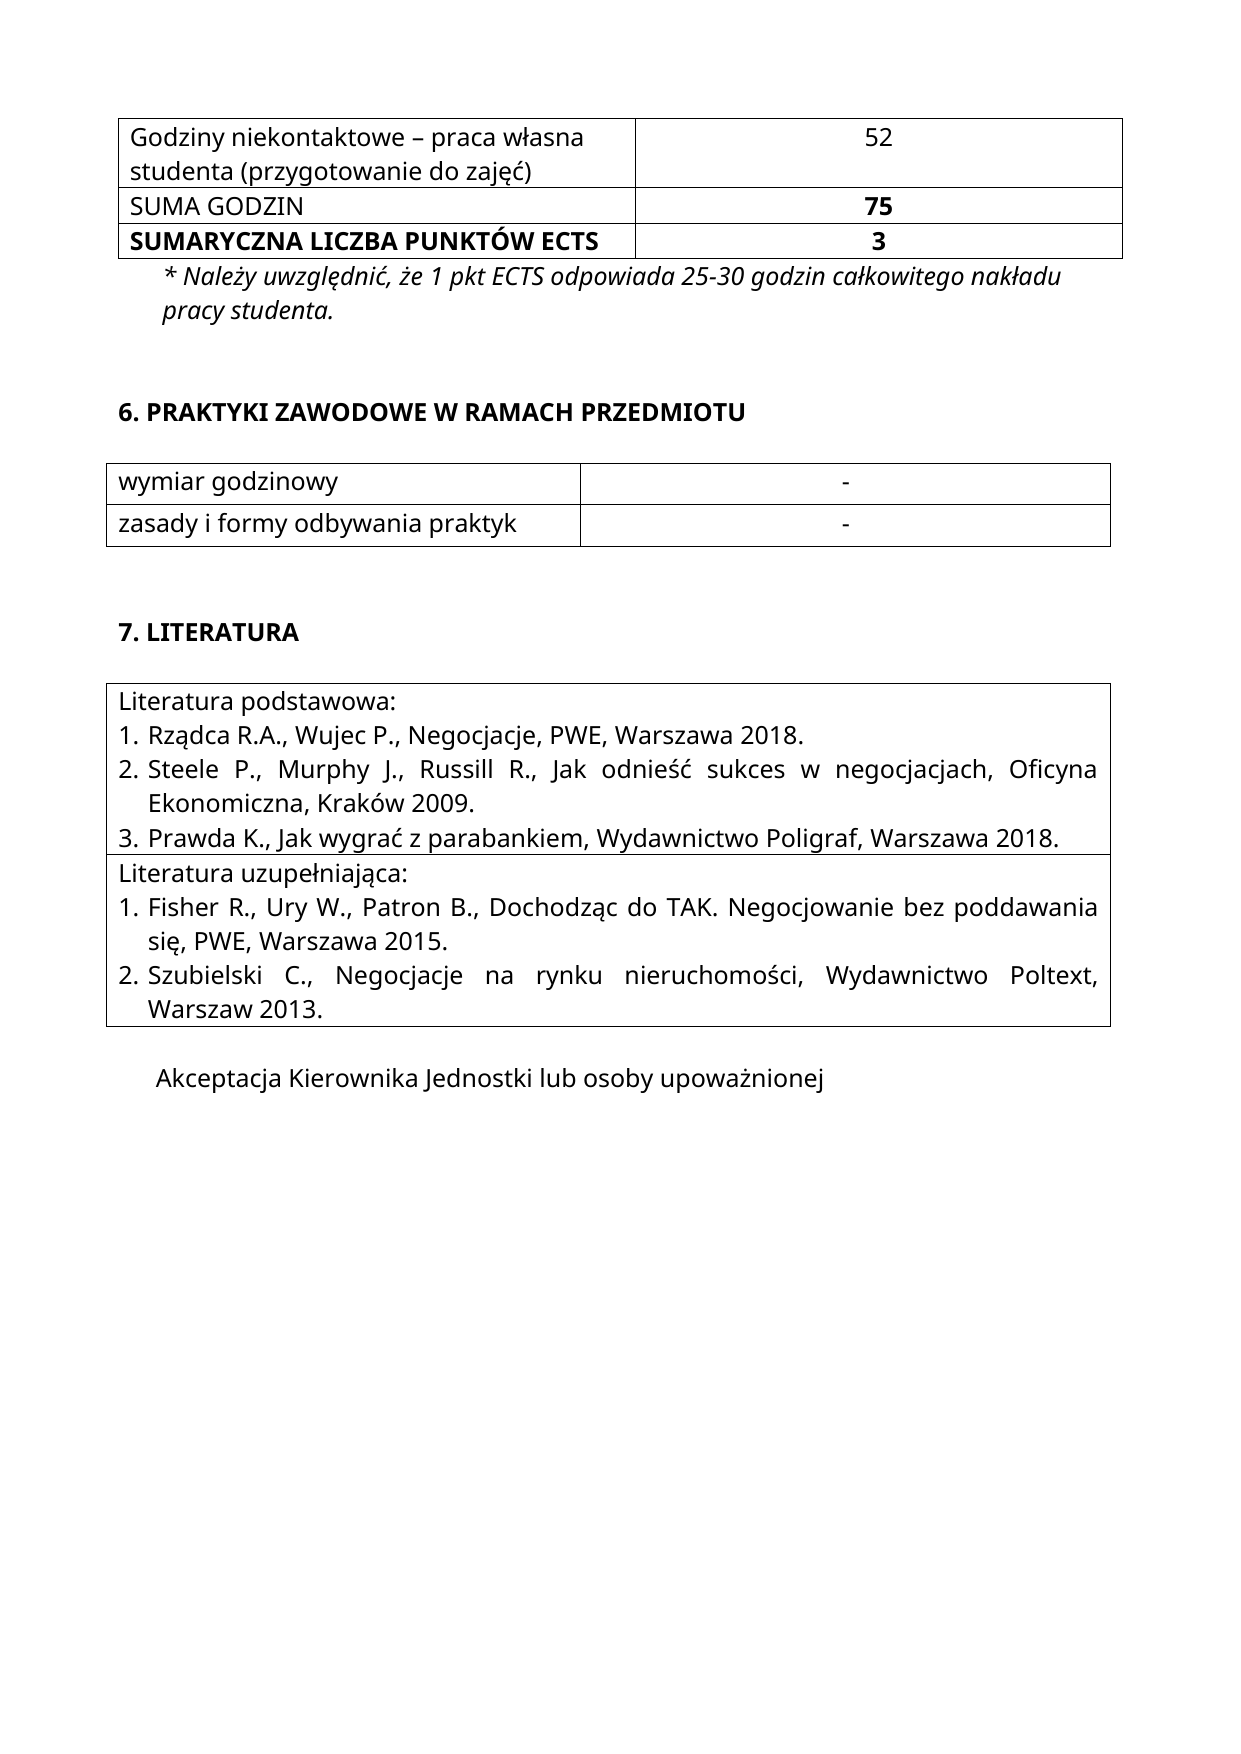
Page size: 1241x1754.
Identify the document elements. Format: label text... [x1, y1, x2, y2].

table_cell zasady i formy odbywania praktyk [107, 505, 580, 546]
table_cell SUMARYCZNA LICZBA PUNKTÓW ECTS [119, 224, 635, 257]
table_cell SUMA GODZIN [119, 188, 635, 222]
text * Należy uwzględnić, że 1 pkt ECTS odpowiada 25-30 godzin całkowitego nakładu pracy studenta. [162, 259, 1122, 327]
table_cell 52 [636, 119, 1122, 187]
text 7. LITERATURA [118, 615, 1122, 649]
table_cell Godziny niekontaktowe – praca własna studenta (przygotowanie do zajęć) [119, 119, 635, 187]
table_cell 3 [636, 224, 1122, 257]
table_header wymiar godzinowy [107, 464, 580, 504]
table_cell 75 [636, 188, 1122, 222]
text 6. PRAKTYKI ZAWODOWE W RAMACH PRZEDMIOTU [118, 395, 1122, 429]
table_cell Literatura uzupełniająca: Fisher R., Ury W., Patron B., Dochodząc do TAK. Negocjowanie bez poddawania się, PWE, Warszawa 2015. Szubielski C., Negocjacje na rynku nieruchomości, Wydawnictwo Poltext, Warszaw 2013. [107, 855, 1110, 1026]
table_header - [581, 464, 1110, 504]
text Akceptacja Kierownika Jednostki lub osoby upoważnionej [156, 1061, 1122, 1095]
table_header Literatura podstawowa: Rządca R.A., Wujec P., Negocjacje, PWE, Warszawa 2018. Steele P., Murphy J., Russill R., Jak odnieść sukces w negocjacjach, Oficyna Ekonomiczna, Kraków 2009. Prawda K., Jak wygrać z parabankiem, Wydawnictwo Poligraf, Warszawa 2018. [107, 684, 1110, 854]
table_cell - [581, 505, 1110, 546]
